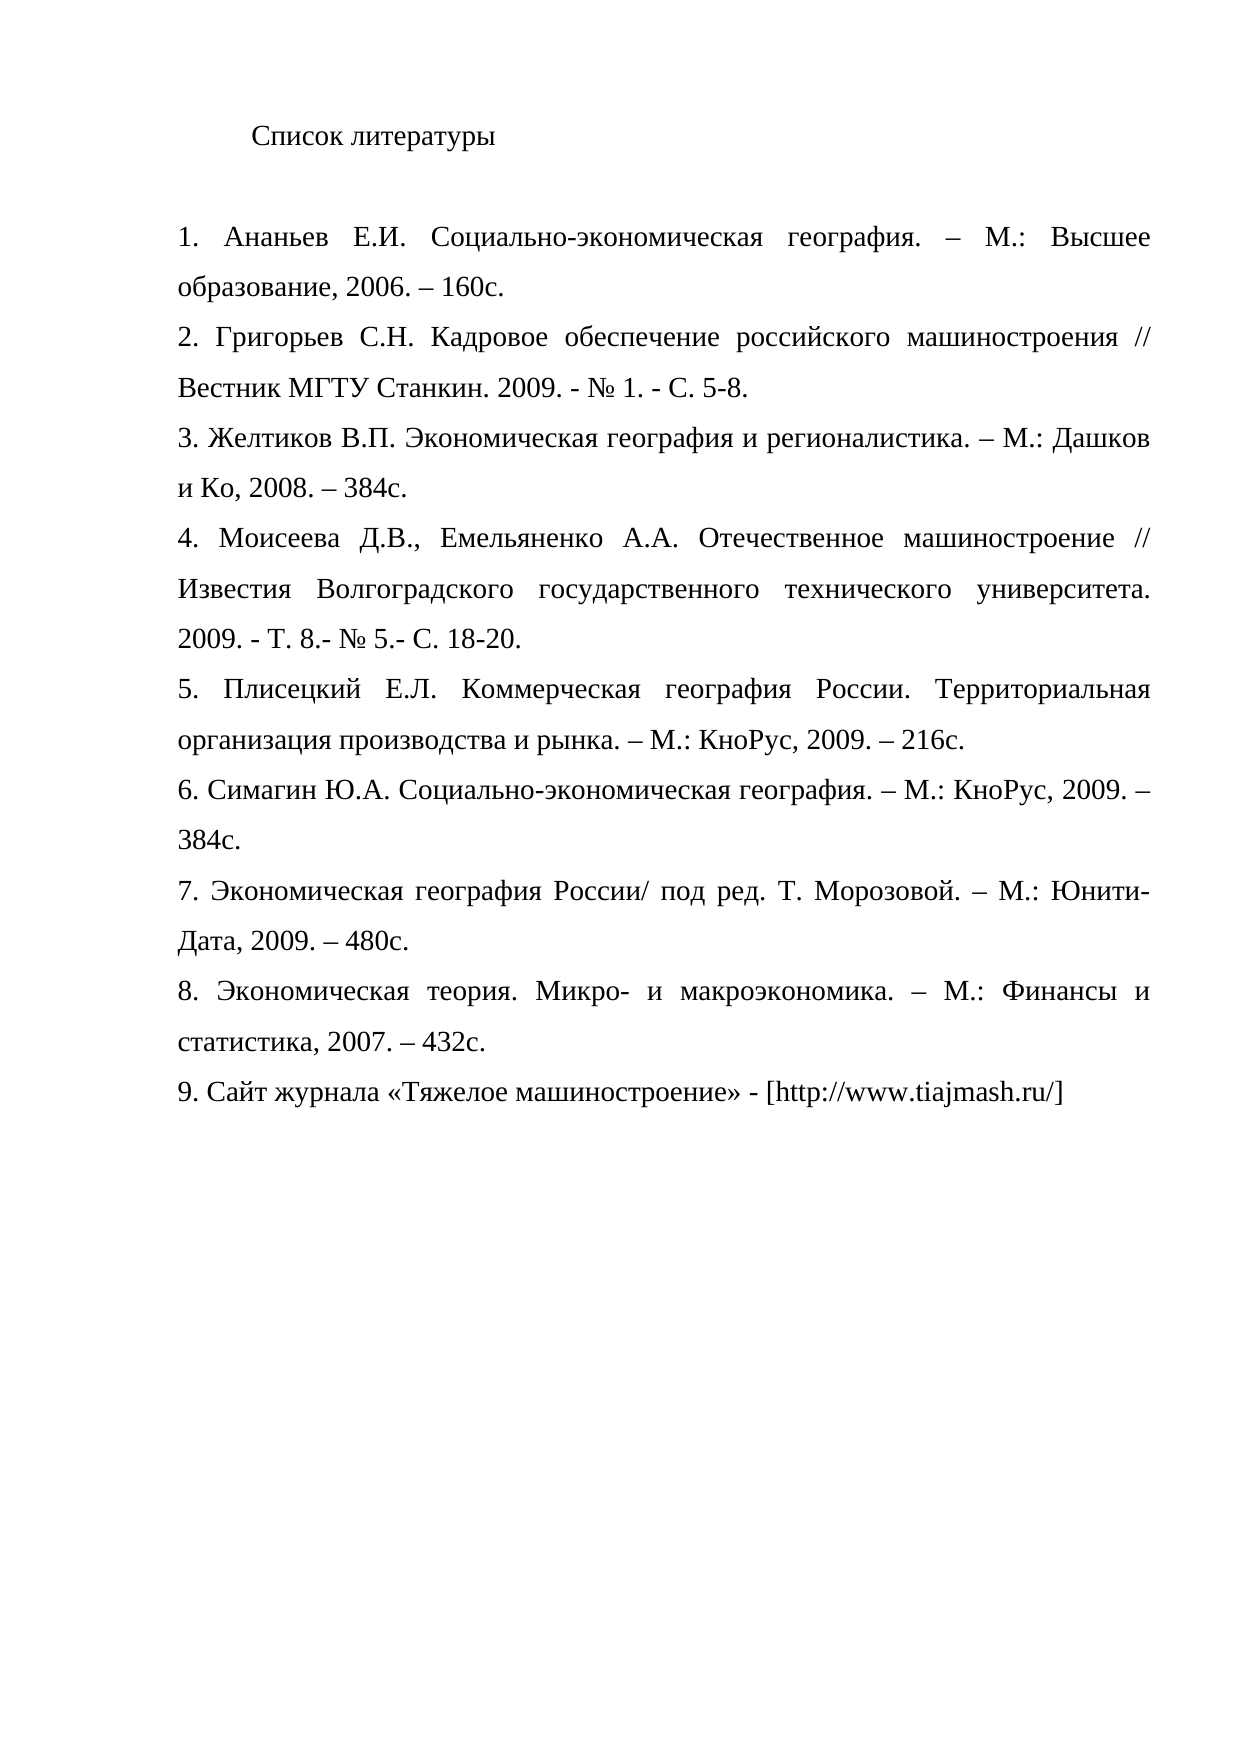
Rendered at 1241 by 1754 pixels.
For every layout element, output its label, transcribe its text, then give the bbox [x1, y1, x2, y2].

text 2. Григорьев С.Н. Кадровое обеспечение российского машиностроения // Вестник МГТУ Станкин. 2009. - № 1. - С. 5-8. [177, 319, 1152, 403]
text Список литературы [177, 118, 1152, 152]
text 8. Экономическая теория. Микро- и макроэкономика. – М.: Финансы и статистика, 2007. – 432с. [177, 973, 1152, 1057]
text 1. Ананьев Е.И. Социально-экономическая география. – М.: Высшее образование, 2006. – 160с. [177, 219, 1152, 303]
text 7. Экономическая география России/ под ред. Т. Морозовой. – М.: Юнити-Дата, 2009. – 480с. [177, 873, 1152, 957]
text 9. Сайт журнала «Тяжелое машиностроение» - [http://www.tiajmash.ru/] [177, 1074, 1152, 1108]
text 6. Симагин Ю.А. Социально-экономическая география. – М.: КноРус, 2009. – 384с. [177, 772, 1152, 856]
text 5. Плисецкий Е.Л. Коммерческая география России. Территориальная организация производства и рынка. – М.: КноРус, 2009. – 216с. [177, 672, 1152, 755]
text 3. Желтиков В.П. Экономическая география и регионалистика. – М.: Дашков и Ко, 2008. – 384с. [177, 420, 1152, 504]
text 4. Моисеева Д.В., Емельяненко А.А. Отечественное машиностроение // Известия Волгоградского государственного технического университета. 2009. - Т. 8.- № 5.- С. 18-20. [177, 521, 1152, 655]
